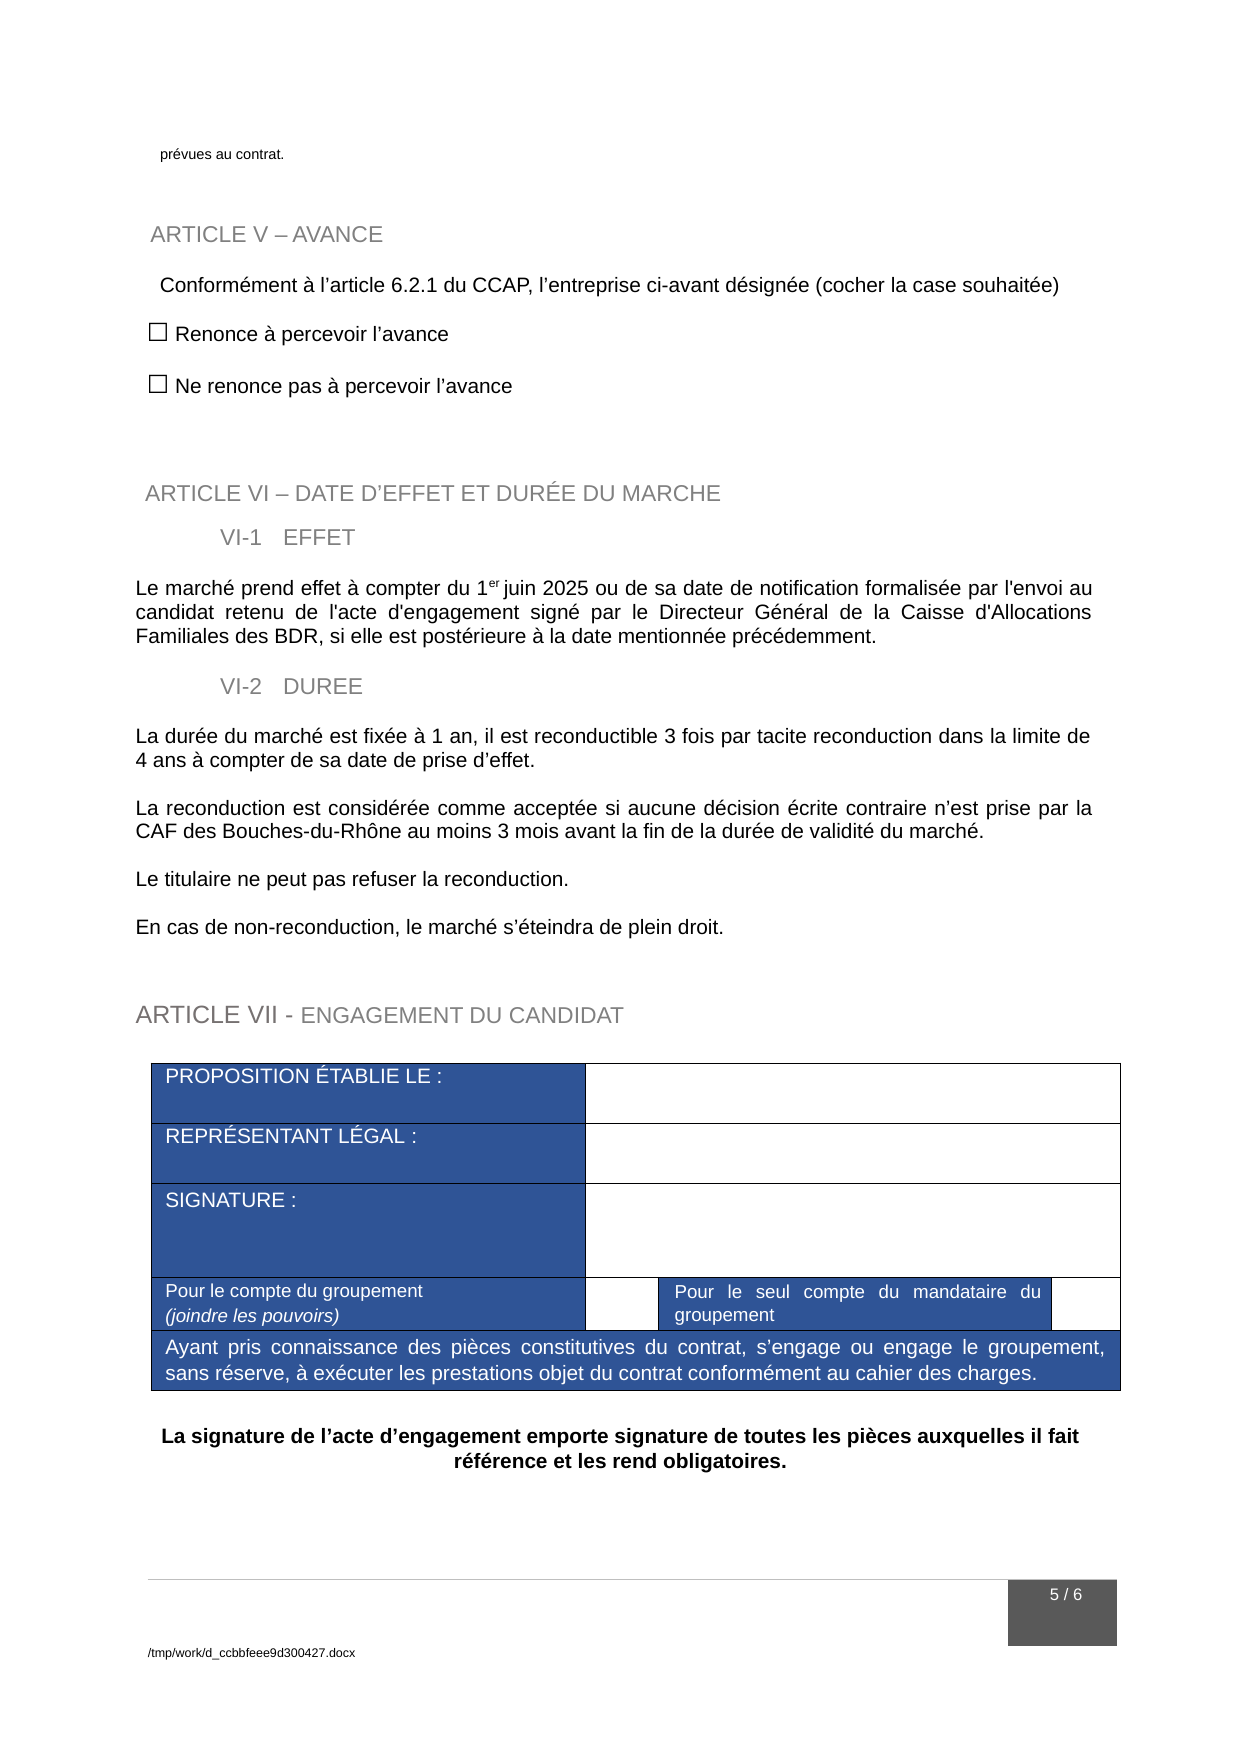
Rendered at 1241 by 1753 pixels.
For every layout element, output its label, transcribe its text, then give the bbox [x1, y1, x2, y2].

list VI-2 DUREE [220, 673, 1082, 699]
table_cell SIGNATURE : [152, 1184, 585, 1277]
list VI-1 EFFET [220, 524, 1082, 551]
text Le titulaire ne peut pas refuser la reconduction. [135, 867, 1093, 891]
text En cas de non-reconduction, le marché s’éteindra de plein droit. [135, 915, 1093, 939]
table_cell Ayant pris connaissance des pièces constitutives du contrat, s’engage ou engage le groupement, sans réserve, à exécuter les prestations objet du contrat conformément au cahier des charges. [152, 1331, 1120, 1390]
text La durée du marché est fixée à 1 an, il est reconductible 3 fois par tacite reconduction dans la limite de 4 ans à compter de sa date de prise d’effet. [135, 723, 1093, 771]
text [160, 146, 1082, 163]
table_header [586, 1064, 1120, 1123]
table_cell [586, 1124, 1120, 1183]
text Conformément à l’article 6.2.1 du CCAP, l’entreprise ci-avant désignée (cocher la case souhaitée) [135, 273, 1105, 297]
table_cell Pour le compte du groupement (joindre les pouvoirs) [152, 1278, 585, 1330]
text ARTICLE VII - ENGAGEMENT DU CANDIDAT [135, 1000, 1082, 1029]
table_header PROPOSITION ÉTABLIE LE : [152, 1064, 585, 1123]
text Renonce à percevoir l’avance [135, 314, 1082, 348]
table_cell Pour le seul compte du mandataire du groupement [659, 1278, 1051, 1330]
table_cell [586, 1278, 658, 1330]
table_cell [586, 1184, 1120, 1277]
text ARTICLE VI – DATE D’EFFET ET DURÉE DU MARCHE [145, 480, 1082, 506]
text Ne renonce pas à percevoir l’avance [135, 367, 1082, 401]
text ARTICLE V – AVANCE [150, 221, 1082, 247]
text La signature de l’acte d’engagement emporte signature de toutes les pièces auxquelles il fait référence et les rend obligatoires. [148, 1423, 1093, 1473]
table_cell [1052, 1278, 1120, 1330]
table_cell REPRÉSENTANT LÉGAL : [152, 1124, 585, 1183]
text Le marché prend effet à compter du 1er juin 2025 ou de sa date de notification formalisée par l'envoi au candidat retenu de l'acte d'engagement signé par le Directeur Général de la Caisse d'Allocations Familiales des BDR, si elle est postérieure à la date mentionnée précédemment. [135, 576, 1093, 648]
text La reconduction est considérée comme acceptée si aucune décision écrite contraire n’est prise par la CAF des Bouches-du-Rhône au moins 3 mois avant la fin de la durée de validité du marché. [135, 795, 1093, 843]
